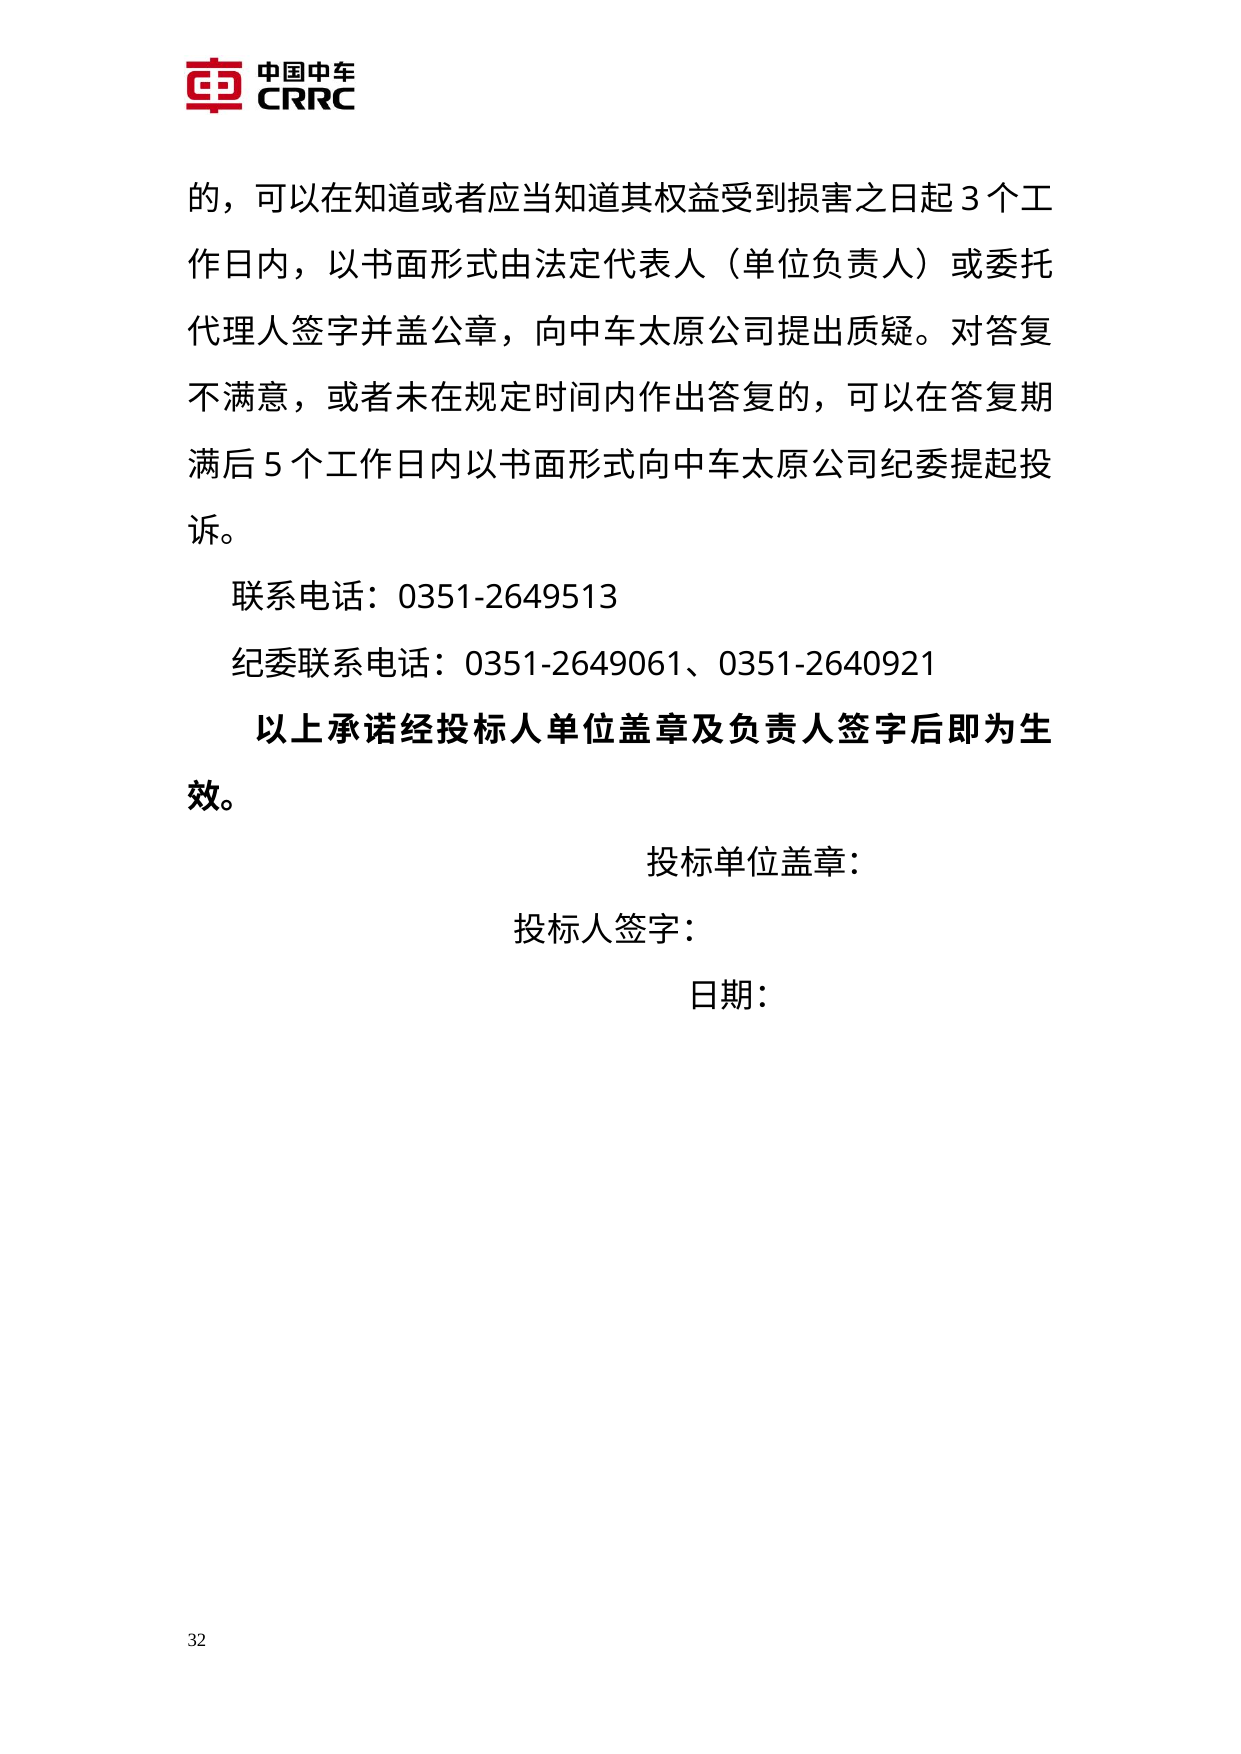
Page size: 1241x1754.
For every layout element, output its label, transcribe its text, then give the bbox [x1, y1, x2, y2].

text 以上承诺经投标人单位盖章及负责人签字后即为生效。 [187, 694, 1053, 827]
picture [183, 55, 357, 115]
text 投标单位盖章： [187, 827, 1053, 893]
text 投标人签字： [187, 893, 1053, 960]
text 纪委联系电话：0351-2649061、0351-2640921 [187, 628, 1053, 694]
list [187, 162, 1053, 561]
text 联系电话：0351-2649513 [187, 561, 1053, 628]
text 日期： [187, 960, 1053, 1026]
